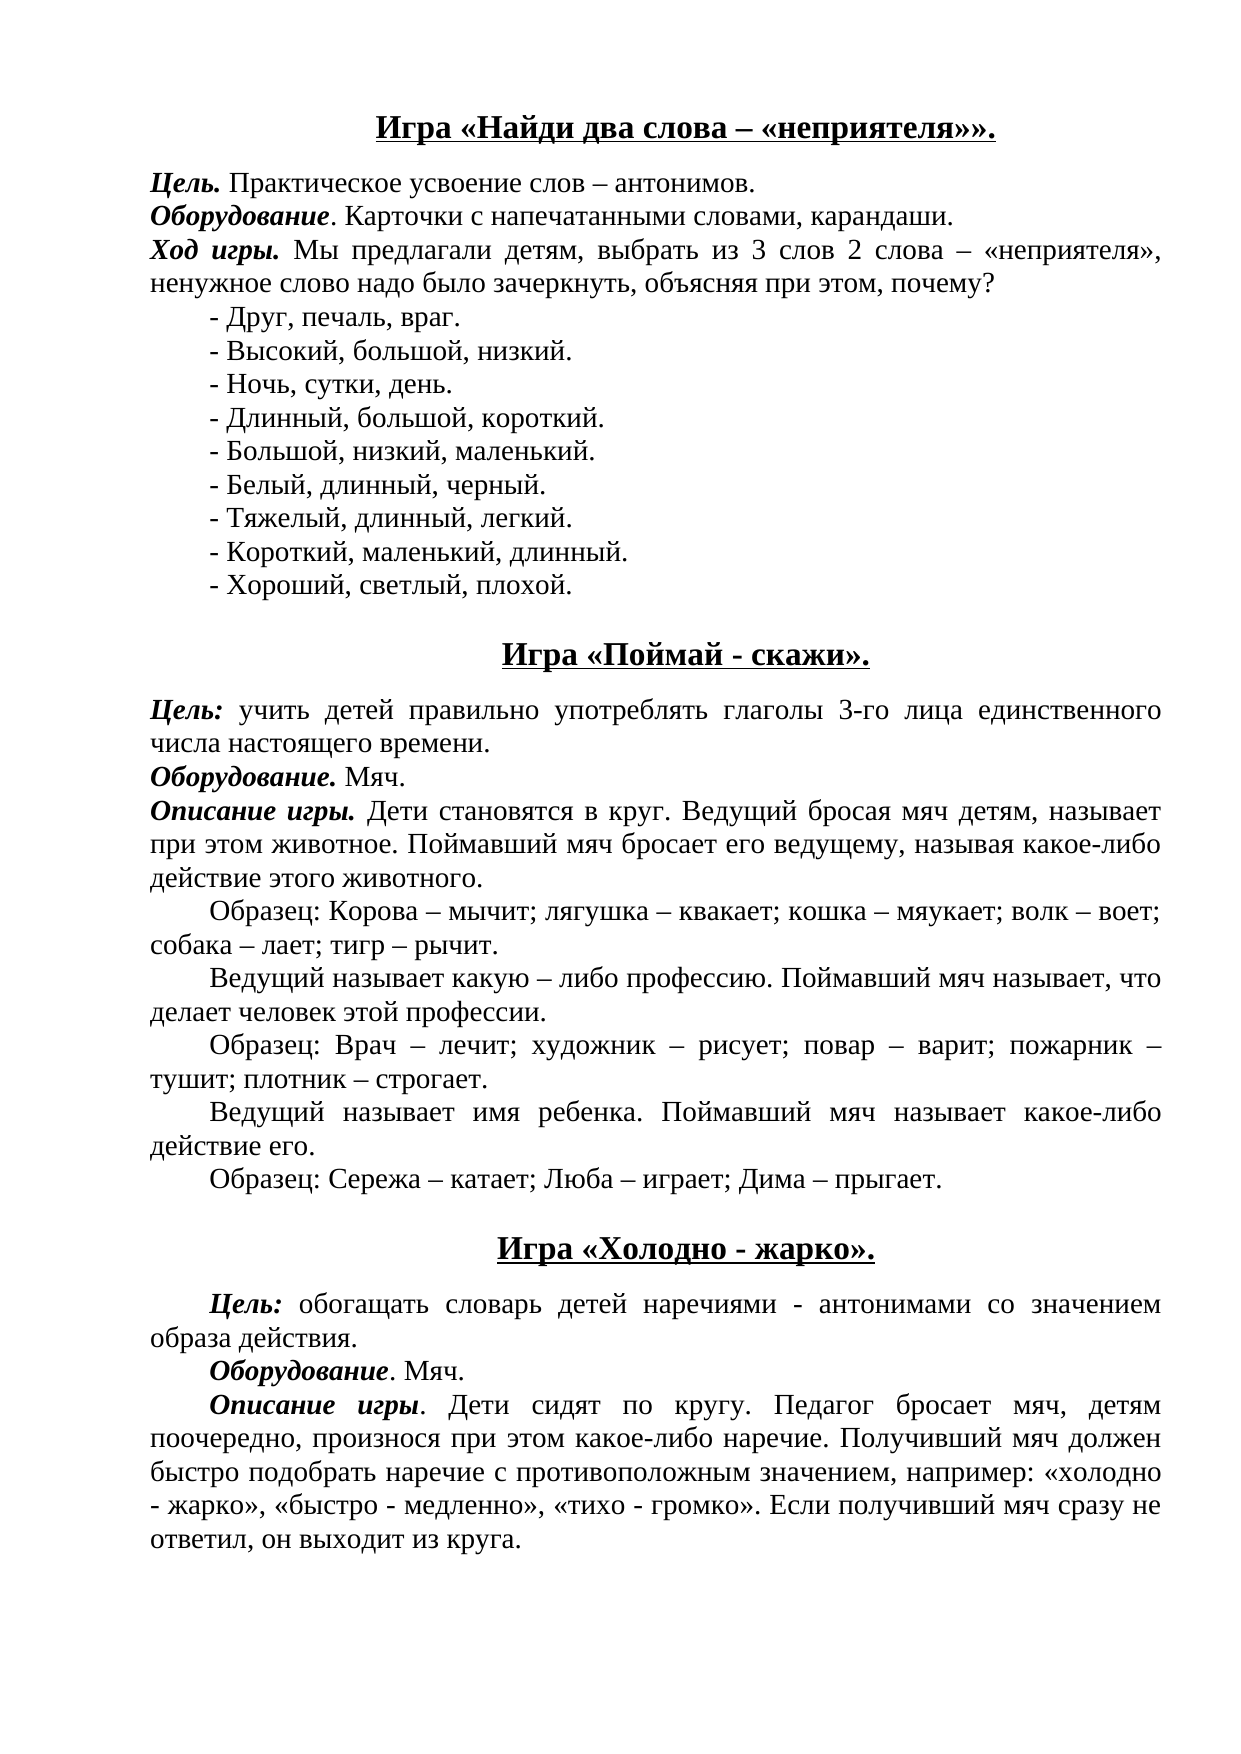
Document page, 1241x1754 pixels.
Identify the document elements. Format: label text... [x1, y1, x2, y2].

text Оборудование. Мяч. [150, 1353, 1162, 1387]
text - Большой, низкий, маленький. [150, 433, 1162, 467]
text Описание игры. Дети сидят по кругу. Педагог бросает мяч, детям поочередно, произнося при этом какое-либо наречие. Получивший мяч должен быстро подобрать наречие с противоположным значением, например: «холодно - жарко», «быстро - медленно», «тихо - громко». Если получивший мяч сразу не ответил, он выходит из круга. [150, 1387, 1162, 1554]
text - Короткий, маленький, длинный. [150, 534, 1162, 567]
text - Длинный, большой, короткий. [150, 400, 1162, 433]
text Описание игры. Дети становятся в круг. Ведущий бросая мяч детям, называет при этом животное. Поймавший мяч бросает его ведущему, называя какое-либо действие этого животного. [150, 793, 1162, 893]
text - Высокий, большой, низкий. [150, 333, 1162, 366]
text Образец: Врач – лечит; художник – рисует; повар – варит; пожарник – тушит; плотник – строгает. [150, 1027, 1162, 1094]
text Игра «Найди два слова – «неприятеля»». [150, 107, 1162, 146]
text Ведущий называет какую – либо профессию. Поймавший мяч называет, что делает человек этой профессии. [150, 960, 1162, 1027]
text - Белый, длинный, черный. [150, 467, 1162, 500]
text Оборудование. Мяч. [150, 759, 1162, 793]
text Оборудование. Карточки с напечатанными словами, карандаши. [150, 198, 1162, 232]
text - Ночь, сутки, день. [150, 366, 1162, 400]
text Образец: Корова – мычит; лягушка – квакает; кошка – мяукает; волк – воет; собака – лает; тигр – рычит. [150, 893, 1162, 960]
text Игра «Поймай - скажи». [150, 634, 1162, 673]
text Ведущий называет имя ребенка. Поймавший мяч называет какое-либо действие его. [150, 1094, 1162, 1162]
text - Хороший, светлый, плохой. [150, 567, 1162, 601]
text Цель. Практическое усвоение слов – антонимов. [150, 165, 1162, 198]
text Игра «Холодно - жарко». [150, 1229, 1162, 1267]
text Образец: Сережа – катает; Люба – играет; Дима – прыгает. [150, 1162, 1162, 1195]
text - Тяжелый, длинный, легкий. [150, 500, 1162, 534]
text Цель: учить детей правильно употреблять глаголы 3-го лица единственного числа настоящего времени. [150, 692, 1162, 759]
text Цель: обогащать словарь детей наречиями - антонимами со значением образа действия. [150, 1286, 1162, 1353]
text - Друг, печаль, враг. [150, 299, 1162, 333]
text Ход игры. Мы предлагали детям, выбрать из 3 слов 2 слова – «неприятеля», ненужное слово надо было зачеркнуть, объясняя при этом, почему? [150, 232, 1162, 299]
